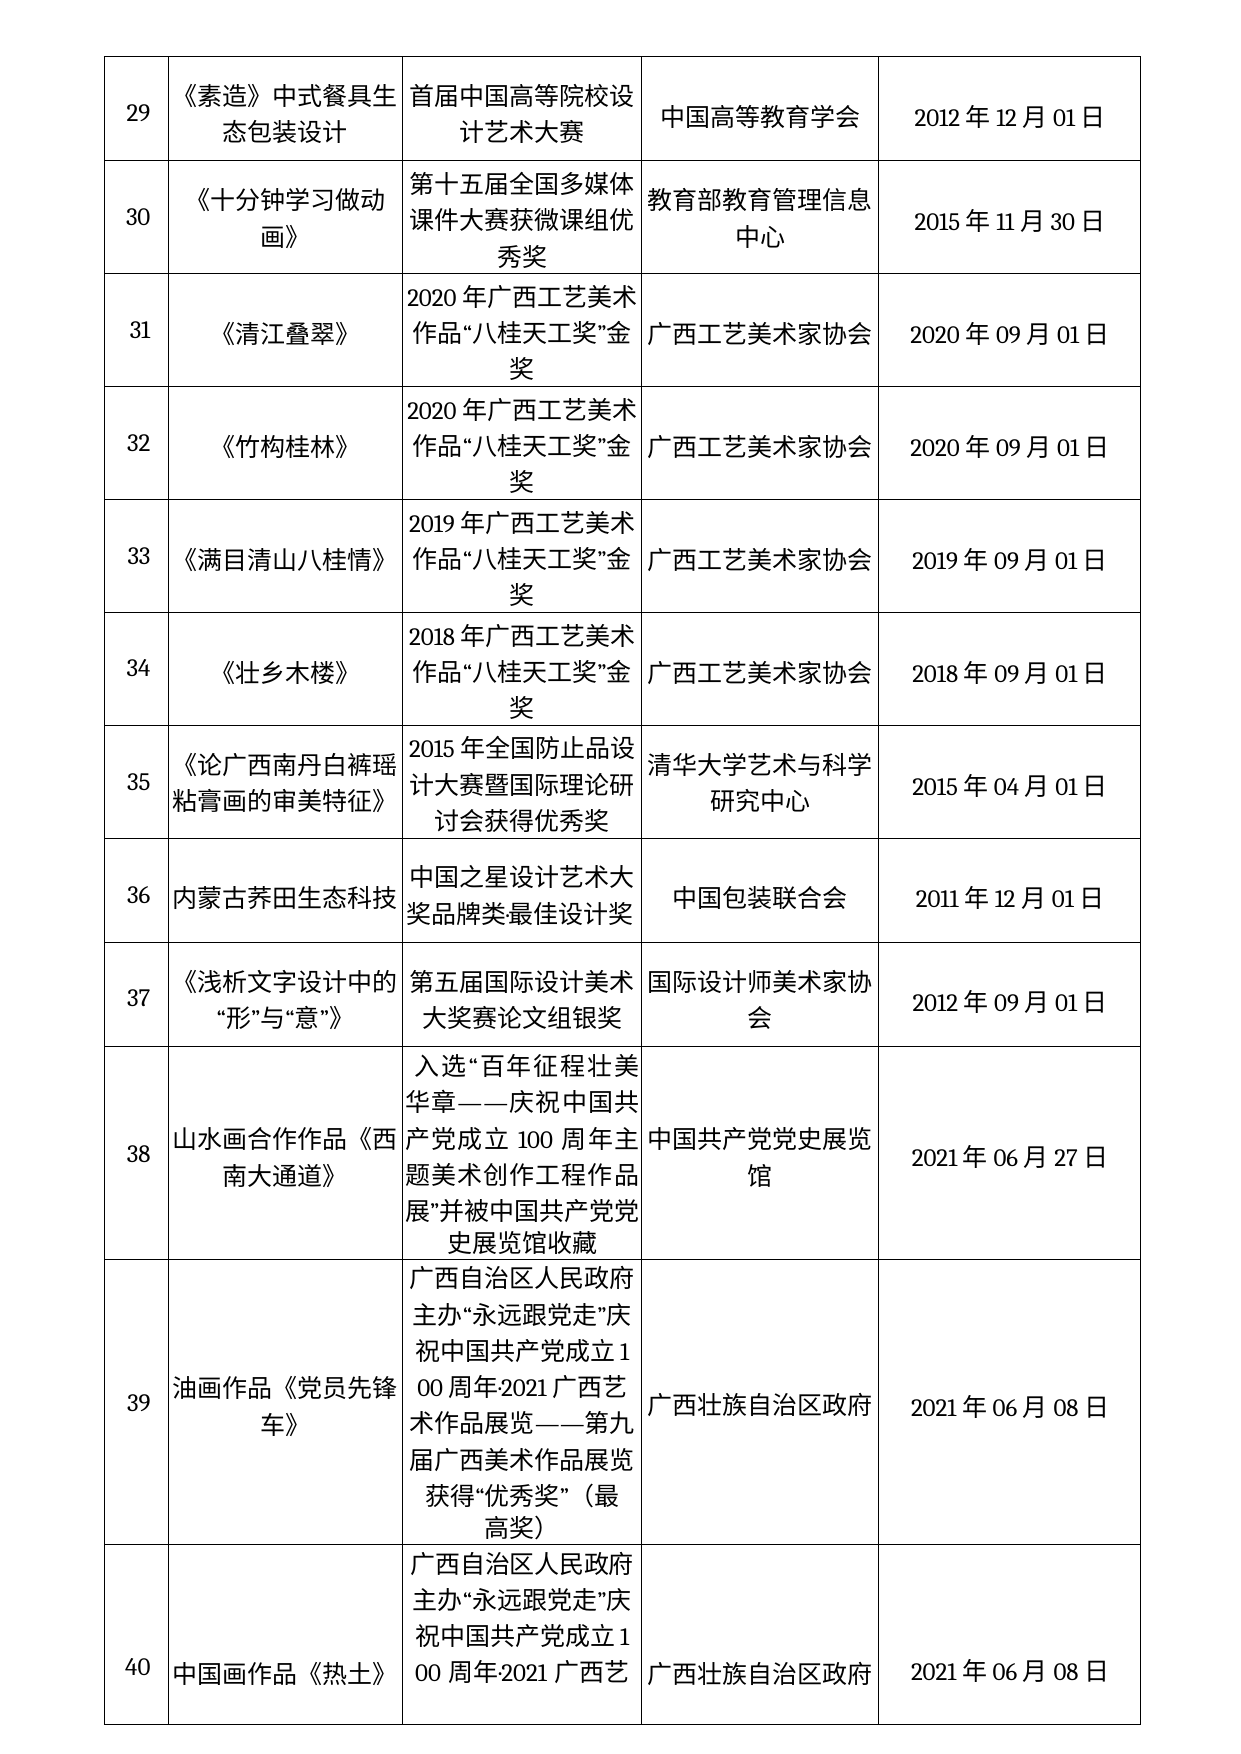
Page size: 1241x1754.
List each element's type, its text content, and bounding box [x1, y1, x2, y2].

table_cell 34 [105, 613, 168, 725]
table_cell 2018 年广西工艺美术作品“八桂天工奖”金奖 [403, 613, 641, 725]
table_cell 2019 年广西工艺美术作品“八桂天工奖”金奖 [403, 500, 641, 612]
table_cell 2021 年 06 月 08 日 [879, 1260, 1140, 1543]
table_cell 《十分钟学习做动画》 [169, 161, 402, 273]
table_cell 《竹构桂林》 [169, 387, 402, 499]
table_cell 广西壮族自治区政府 [642, 1260, 878, 1543]
table_cell 2019 年 09 月 01 日 [879, 500, 1140, 612]
table_cell 2021 年 06 月 27 日 [879, 1047, 1140, 1258]
table_cell 广西工艺美术家协会 [642, 387, 878, 499]
table_cell 2012 年 09 月 01 日 [879, 943, 1140, 1046]
table_cell 36 [105, 839, 168, 942]
table_cell 39 [105, 1260, 168, 1543]
table_cell 山水画合作作品《西南大通道》 [169, 1047, 402, 1258]
table_cell 广西自治区人民政府主办“永远跟党走”庆祝中国共产党成立100 周年·2021 广西艺术作品展览——第九届广西美术作品展览获得“优秀奖”（最 高奖） [403, 1260, 641, 1543]
table_cell 33 [105, 500, 168, 612]
table_cell 广西工艺美术家协会 [642, 500, 878, 612]
table_cell 40 [105, 1545, 168, 1724]
table_cell 38 [105, 1047, 168, 1258]
table_header 29 [105, 57, 168, 160]
table_cell 32 [105, 387, 168, 499]
table_cell 广西工艺美术家协会 [642, 274, 878, 386]
table_header 2012 年 12 月 01 日 [879, 57, 1140, 160]
table_cell 2018 年 09 月 01 日 [879, 613, 1140, 725]
table_cell 30 [105, 161, 168, 273]
table_cell 油画作品《党员先锋车》 [169, 1260, 402, 1543]
table_cell 《壮乡木楼》 [169, 613, 402, 725]
table_cell 2015 年 11 月 30 日 [879, 161, 1140, 273]
table_cell 内蒙古荞田生态科技 [169, 839, 402, 942]
table_cell 2015 年全国防止品设计大赛暨国际理论研讨会获得优秀奖 [403, 726, 641, 838]
table_cell 2021 年 06 月 08 日 [879, 1545, 1140, 1724]
table_cell 37 [105, 943, 168, 1046]
table_cell 清华大学艺术与科学研究中心 [642, 726, 878, 838]
table_cell 2020 年 09 月 01 日 [879, 274, 1140, 386]
table_cell 2011 年 12 月 01 日 [879, 839, 1140, 942]
table_cell 广西壮族自治区政府 [642, 1545, 878, 1724]
table_cell 中国画作品《热土》 [169, 1545, 402, 1724]
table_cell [403, 1545, 641, 1724]
table_cell 2020 年广西工艺美术作品“八桂天工奖”金奖 [403, 274, 641, 386]
table_header 中国高等教育学会 [642, 57, 878, 160]
table_cell 《论广西南丹白裤瑶粘膏画的审美特征》 [169, 726, 402, 838]
table_cell 入选“百年征程壮美华章——庆祝中国共产党成立 100 周年主题美术创作工程作品展”并被中国共产党党 史展览馆收藏 [403, 1047, 641, 1258]
table_cell 国际设计师美术家协会 [642, 943, 878, 1046]
table_cell 广西工艺美术家协会 [642, 613, 878, 725]
table_cell 教育部教育管理信息中心 [642, 161, 878, 273]
table_header 《素造》中式餐具生态包装设计 [169, 57, 402, 160]
table_cell 2020 年广西工艺美术作品“八桂天工奖”金奖 [403, 387, 641, 499]
table_cell 中国之星设计艺术大奖品牌类·最佳设计奖 [403, 839, 641, 942]
table_header 首届中国高等院校设计艺术大赛 [403, 57, 641, 160]
table_cell 《清江叠翠》 [169, 274, 402, 386]
table_cell 第五届国际设计美术大奖赛论文组银奖 [403, 943, 641, 1046]
table_cell 2015 年 04 月 01 日 [879, 726, 1140, 838]
table_cell 2020 年 09 月 01 日 [879, 387, 1140, 499]
table_cell 《浅析文字设计中的 “形”与“意”》 [169, 943, 402, 1046]
table_cell 中国共产党党史展览馆 [642, 1047, 878, 1258]
table_cell 31 [105, 274, 168, 386]
table_cell 第十五届全国多媒体课件大赛获微课组优秀奖 [403, 161, 641, 273]
table_cell 中国包装联合会 [642, 839, 878, 942]
table_cell 35 [105, 726, 168, 838]
table_cell 《满目清山八桂情》 [169, 500, 402, 612]
